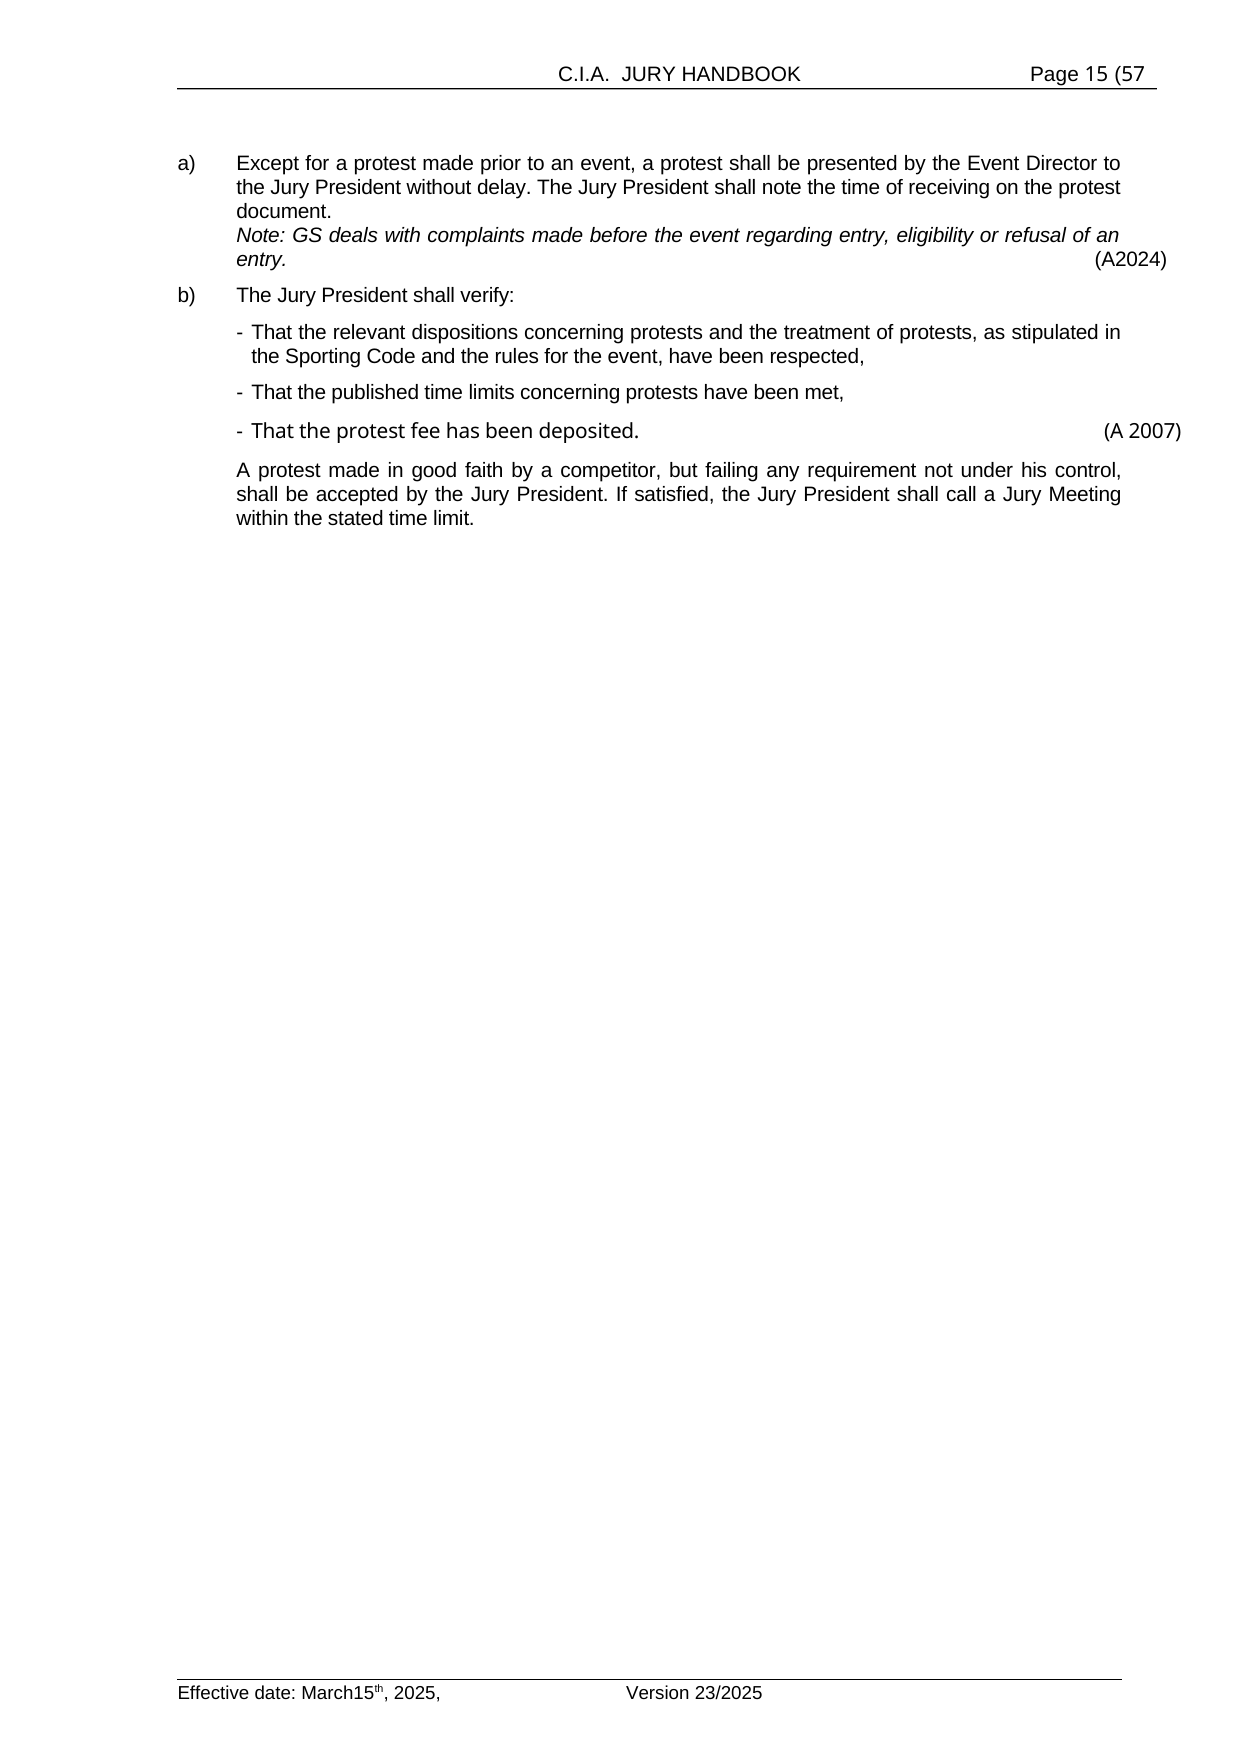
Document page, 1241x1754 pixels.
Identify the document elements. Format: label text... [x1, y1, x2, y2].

text - That the relevant dispositions concerning protests and the treatment of protests, as stipulated in the Sporting Code and the rules for the event, have been respected, [177, 320, 1122, 368]
text Note: GS deals with complaints made before the event regarding entry, eligibility or refusal of an entry. (A2024) [177, 223, 1122, 271]
text - That the protest fee has been deposited. (A 2007) [177, 417, 1122, 445]
text b) The Jury President shall verify: [177, 283, 1122, 307]
text a) Except for a protest made prior to an event, a protest shall be presented by the Event Director to the Jury President without delay. The Jury President shall note the time of receiving on the protest document. [177, 151, 1122, 223]
text - That the published time limits concerning protests have been met, [177, 380, 1122, 404]
text A protest made in good faith by a competitor, but failing any requirement not under his control, shall be accepted by the Jury President. If satisfied, the Jury President shall call a Jury Meeting within the stated time limit. [177, 457, 1122, 529]
